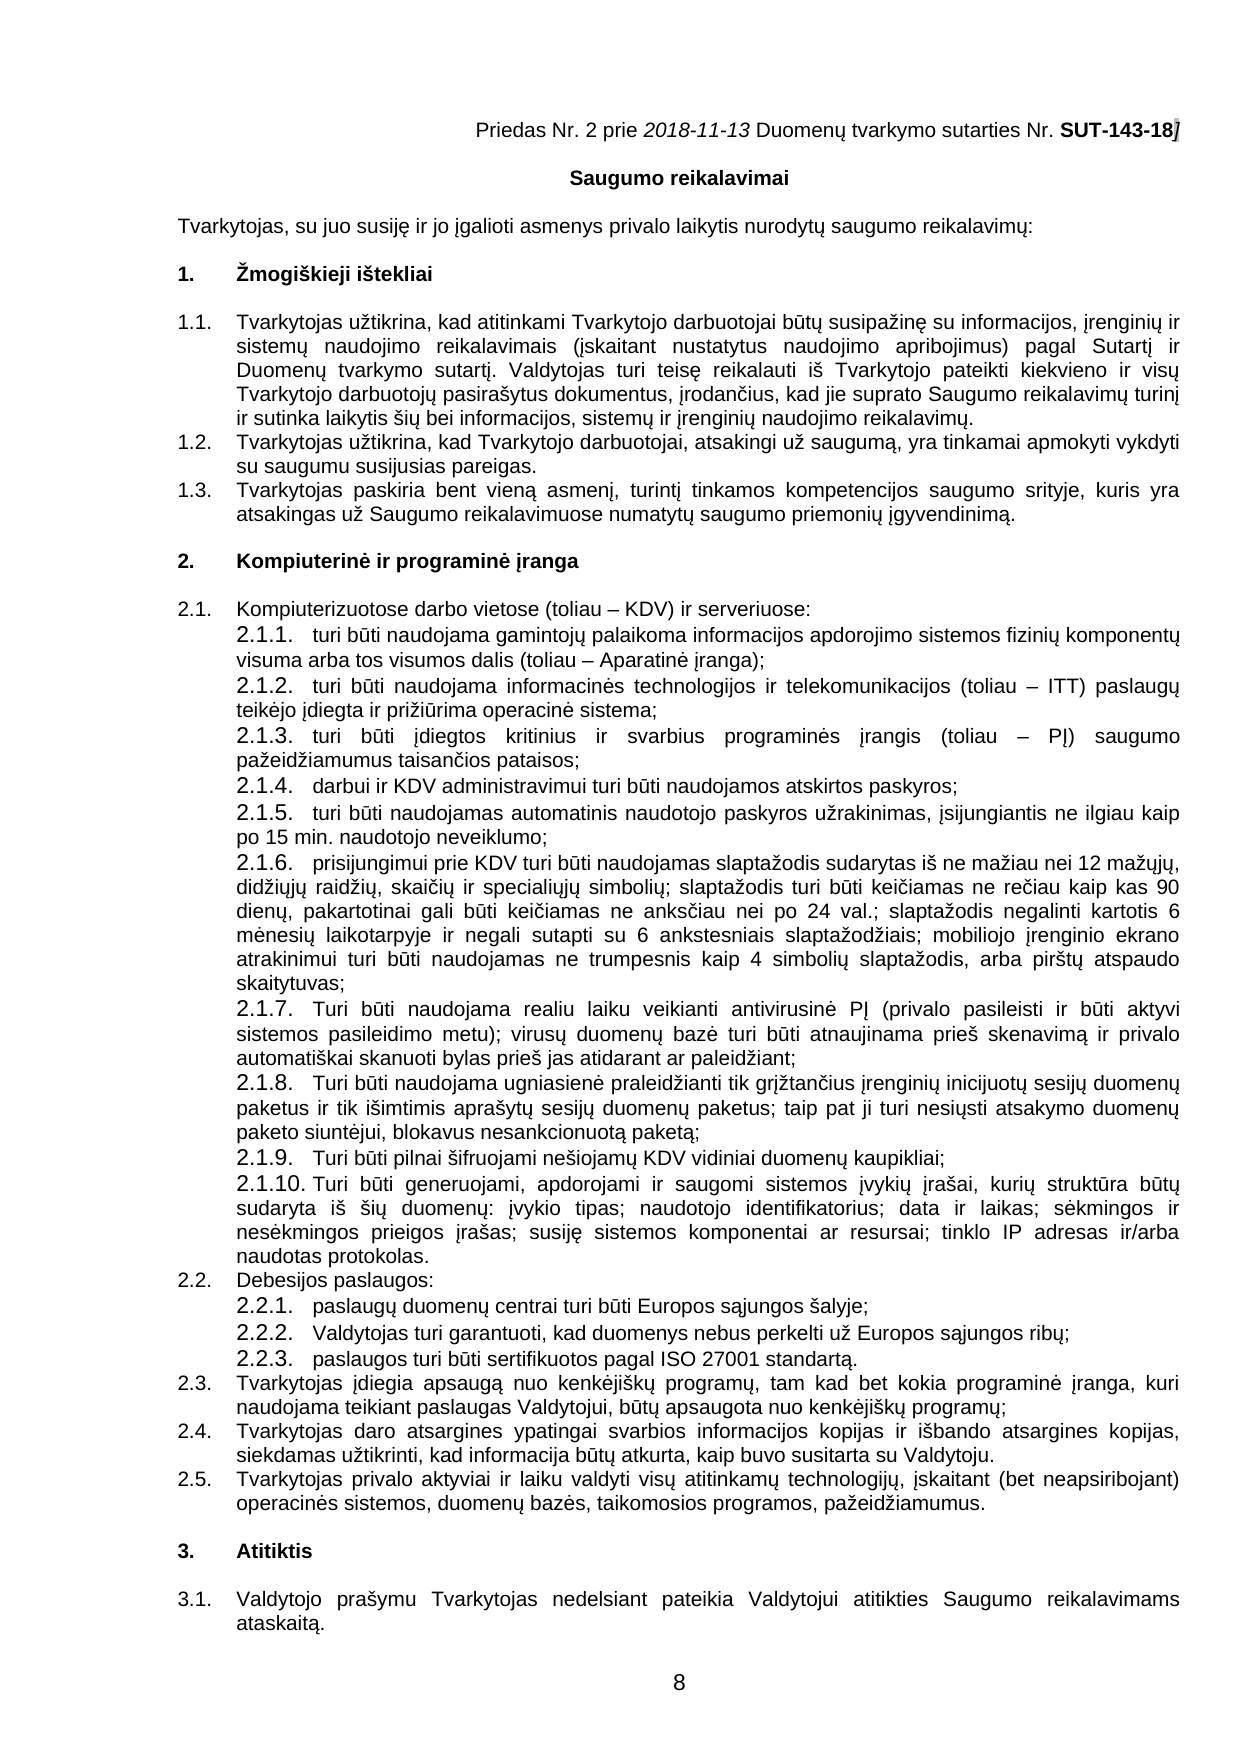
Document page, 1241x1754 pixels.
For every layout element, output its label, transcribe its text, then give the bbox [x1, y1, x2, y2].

list Turi būti pilnai šifruojami nešiojamų KDV vidiniai duomenų kaupikliai; [236, 1377, 1181, 1403]
list Tvarkytojas užtikrina, kad Tvarkytojo darbuotojai, atsakingi už saugumą, yra tinkamai apmokyti vykdyti su saugumu susijusias pareigas. [177, 429, 1181, 477]
list turi būti įdiegtos kritinius ir svarbius programinės įrangis (toliau – PĮ) saugumo pažeidžiamumus taisančios pataisos; [236, 780, 1181, 831]
list Kompiuterinė ir programinė įranga [177, 549, 1181, 573]
list Debesijos paslaugos: [177, 1531, 1181, 1554]
list Tvarkytojas užtikrina, kad atitinkami Tvarkytojo darbuotojai būtų susipažinę su informacijos, įrenginių ir sistemų naudojimo reikalavimais (įskaitant nustatytus naudojimo apribojimus) pagal Sutartį ir Duomenų tvarkymo sutartį. Valdytojas turi teisę reikalauti iš Tvarkytojo pateikti kiekvieno ir visų Tvarkytojo darbuotojų pasirašytus dokumentus, įrodančius, kad jie suprato Saugumo reikalavimų turinį ir sutinka laikytis šių bei informacijos, sistemų ir įrenginių naudojimo reikalavimų. [177, 310, 1181, 429]
list Kompiuterizuotose darbo vietose (toliau – KDV) ir serveriuose: [177, 597, 1181, 621]
list Tvarkytojas paskiria bent vieną asmenį, turintį tinkamos kompetencijos saugumo srityje, kuris yra atsakingas už Saugumo reikalavimuose numatytų saugumo priemonių įgyvendinimą. [177, 477, 1181, 525]
text Saugumo reikalavimai [177, 166, 1181, 190]
list paslaugų duomenų centrai turi būti Europos sąjungos šalyje; [236, 1554, 1181, 1581]
text Priedas Nr. 2 prie 2018-11-13 Duomenų tvarkymo sutarties Nr. SUT-143-18] [177, 118, 1174, 142]
list Žmogiškieji ištekliai [177, 262, 1181, 286]
list Turi būti naudojama realiu laiku veikianti antivirusinė PĮ (privalo pasileisti ir būti aktyvi sistemos pasileidimo metu); virusų duomenų bazė turi būti atnaujinama prieš skenavimą ir privalo automatiškai skanuoti bylas prieš jas atidarant ar paleidžiant; [236, 1170, 1181, 1244]
list darbui ir KDV administravimui turi būti naudojamos atskirtos paskyros; [236, 860, 1181, 886]
text Tvarkytojas, su juo susiję ir jo įgalioti asmenys privalo laikytis nurodytų saugumo reikalavimų: [177, 214, 1181, 238]
list turi būti naudojamas automatinis naudotojo paskyros užrakinimas, įsijungiantis ne ilgiau kaip po 15 min. naudotojo neveiklumo; [236, 915, 1181, 966]
list Turi būti naudojama ugniasienė praleidžianti tik grįžtančius įrenginių inicijuotų sesijų duomenų paketus ir tik išimtimis aprašytų sesijų duomenų paketus; taip pat ji turi nesiųsti atsakymo duomenų paketo siuntėjui, blokavus nesankcionuotą paketą; [236, 1273, 1181, 1348]
list prisijungimui prie KDV turi būti naudojamas slaptažodis sudarytas iš ne mažiau nei 12 mažųjų, didžiųjų raidžių, skaičių ir specialiųjų simbolių; slaptažodis turi būti keičiamas ne rečiau kaip kas 90 dienų, pakartotinai gali būti keičiamas ne anksčiau nei po 24 val.; slaptažodis negalinti kartotis 6 mėnesių laikotarpyje ir negali sutapti su 6 ankstesniais slaptažodžiais; mobiliojo įrenginio ekrano atrakinimui turi būti naudojamas ne trumpesnis kaip 4 simbolių slaptažodis, arba pirštų atspaudo skaitytuvas; [236, 995, 1181, 1141]
list turi būti naudojama informacinės technologijos ir telekomunikacijos (toliau – ITT) paslaugų teikėjo įdiegta ir prižiūrima operacinė sistema; [236, 701, 1181, 751]
list Turi būti generuojami, apdorojami ir saugomi sistemos įvykių įrašai, kurių struktūra būtų sudaryta iš šių duomenų: įvykio tipas; naudotojo identifikatorius; data ir laikas; sėkmingos ir nesėkmingos prieigos įrašas; susiję sistemos komponentai ar resursai; tinklo IP adresas ir/arba naudotas protokolas. [236, 1432, 1181, 1531]
list turi būti naudojama gamintojų palaikoma informacijos apdorojimo sistemos fizinių komponentų visuma arba tos visumos dalis (toliau – Aparatinė įranga); [236, 621, 1181, 672]
